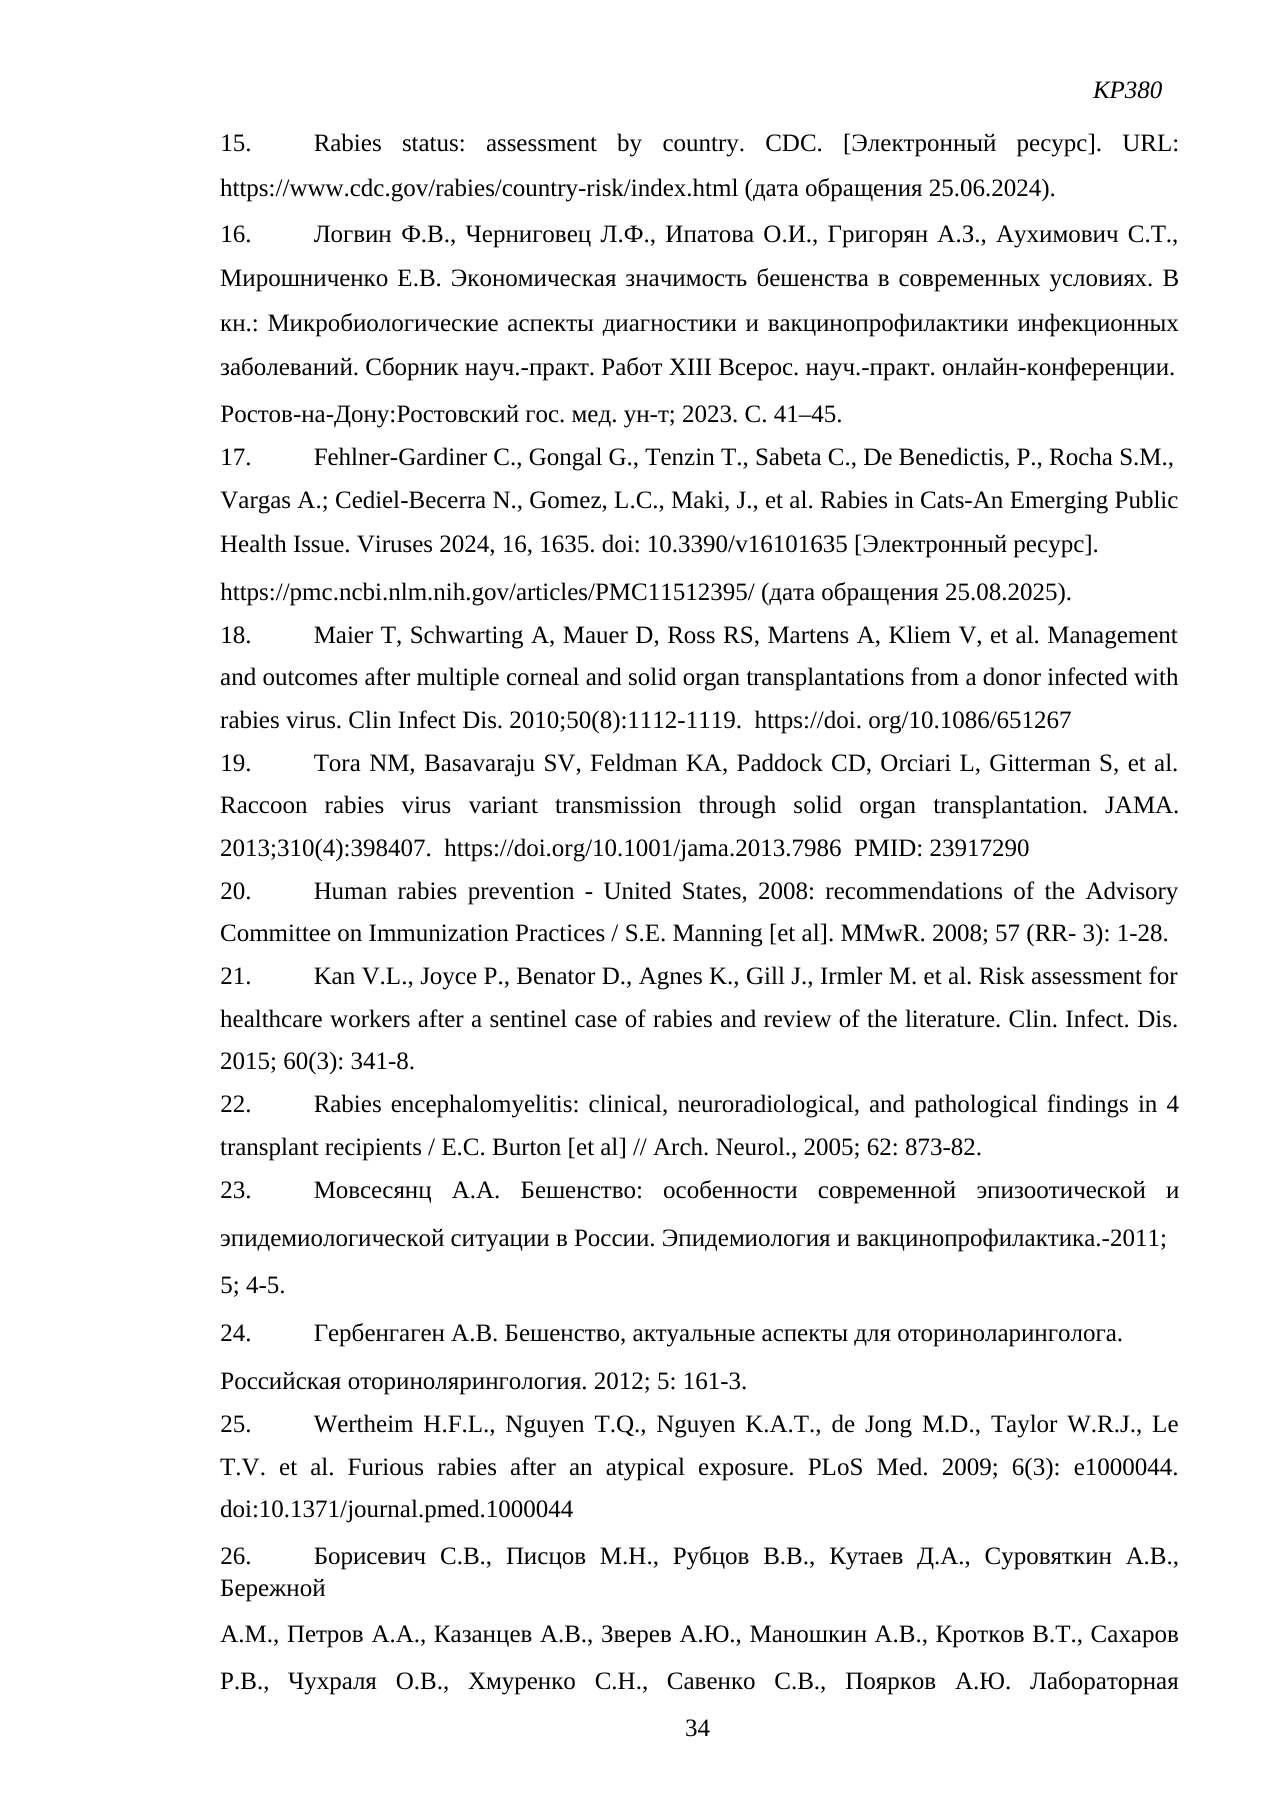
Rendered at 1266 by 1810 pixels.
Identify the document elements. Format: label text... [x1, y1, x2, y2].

list Логвин Ф.В., Черниговец Л.Ф., Ипатова О.И., Григорян А.З., Аухимович С.Т., Мирошниченко Е.В. Экономическая значимость бешенства в современных условиях. В кн.: Микробиологические аспекты диагностики и вакцинопрофилактики инфекционных заболеваний. Сборник науч.-практ. Работ XIII Всерос. науч.-практ. онлайн-конференции. [220, 219, 1180, 381]
list Maier T, Schwarting A, Mauer D, Ross RS, Martens A, Kliem V, et al. Management and outcomes after multiple corneal and solid organ transplantations from a donor infected with rabies virus. Clin Infect Dis. 2010;50(8):1112-1119. https://doi. org/10.1086/651267 [220, 620, 1180, 734]
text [220, 1619, 1180, 1695]
text 5; 4-5. [220, 1270, 1180, 1299]
list Гербенгаген А.В. Бешенство, актуальные аспекты для оториноларинголога. [220, 1318, 1180, 1347]
list Wertheim H.F.L., Nguyen T.Q., Nguyen K.A.T., de Jong M.D., Taylor W.R.J., Le T.V. et al. Furious rabies after an atypical exposure. PLoS Med. 2009; 6(3): e1000044. doi:10.1371/journal.pmed.1000044 [220, 1409, 1180, 1523]
list Tora NM, Basavaraju SV, Feldman KA, Paddock CD, Orciari L, Gitterman S, et al. Raccoon rabies virus variant transmission through solid organ transplantation. JAMA. 2013;310(4):398407. https://doi.org/10.1001/jama.2013.7986 PMID: 23917290 [220, 748, 1180, 862]
text Vargas A.; Cediel-Becerra N., Gomez, L.C., Maki, J., et al. Rabies in Cats-An Emerging Public Health Issue. Viruses 2024, 16, 1635. doi: 10.3390/v16101635 [Электронный ресурс]. [220, 486, 1180, 558]
list Rabies encephalomyelitis: clinical, neuroradiological, and pathological findings in 4 transplant recipients / E.C. Burton [et al] // Arch. Neurol., 2005; 62: 873-82. [220, 1089, 1180, 1161]
list Human rabies prevention - United States, 2008: recommendations of the Advisory Committee on Immunization Practices / S.E. Manning [et al]. MMwR. 2008; 57 (RR- 3): 1-28. [220, 876, 1180, 947]
text https://pmc.ncbi.nlm.nih.gov/articles/PMC11512395/ (дата обращения 25.08.2025). [220, 577, 1180, 606]
list Rabies status: assessment by country. CDC. [Электронный ресурс]. URL: https://www.cdc.gov/rabies/country-risk/index.html (дата обращения 25.06.2024). [220, 128, 1180, 202]
list Kan V.L., Joyce P., Benator D., Agnes K., Gill J., Irmler M. et al. Risk assessment for healthcare workers after a sentinel case of rabies and review of the literature. Clin. Infect. Dis. 2015; 60(3): 341-8. [220, 961, 1180, 1075]
text Ростов-на-Дону:Ростовский гос. мед. ун-т; 2023. С. 41–45. [220, 399, 1180, 428]
list Мовсесянц А.А. Бешенство: особенности современной эпизоотической и эпидемиологической ситуации в России. Эпидемиология и вакцинопрофилактика.-2011; [220, 1176, 1180, 1251]
list Fehlner-Gardiner C., Gongal G., Tenzin T., Sabeta C., De Benedictis, P., Rocha S.M., [220, 442, 1180, 471]
list Борисевич С.В., Писцов М.Н., Рубцов В.В., Кутаев Д.А., Суровяткин А.В., Бережной [220, 1541, 1180, 1602]
text Российская оторинолярингология. 2012; 5: 161-3. [220, 1366, 1180, 1395]
